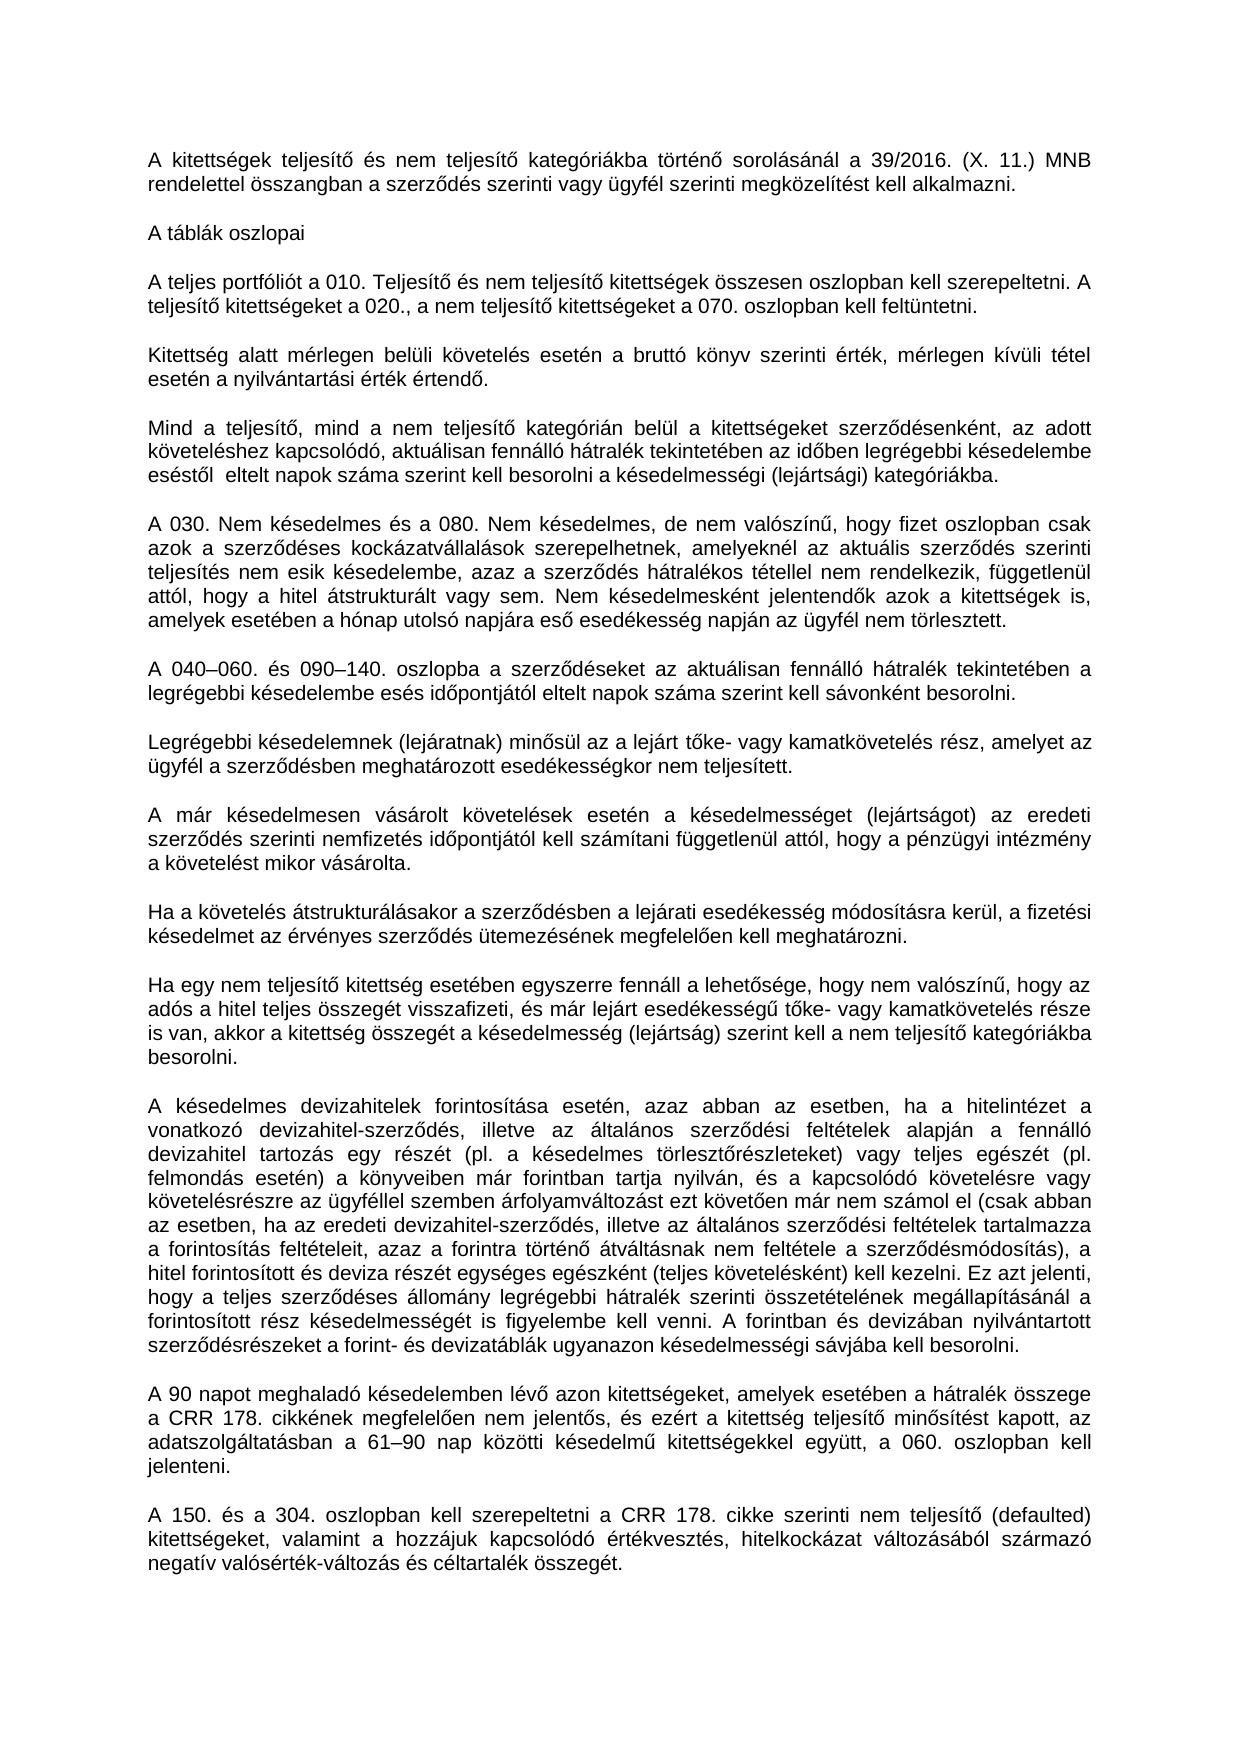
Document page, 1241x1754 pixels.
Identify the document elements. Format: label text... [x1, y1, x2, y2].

text A táblák oszlopai [148, 221, 1093, 244]
text A 90 napot meghaladó késedelemben lévő azon kitettségeket, amelyek esetében a hátralék összege a CRR 178. cikkének megfelelően nem jelentős, és ezért a kitettség teljesítő minősítést kapott, az adatszolgáltatásban a 61–90 nap közötti késedelmű kitettségekkel együtt, a 060. oszlopban kell jelenteni. [148, 1382, 1093, 1478]
text A 030. Nem késedelmes és a 080. Nem késedelmes, de nem valószínű, hogy fizet oszlopban csak azok a szerződéses kockázatvállalások szerepelhetnek, amelyeknél az aktuális szerződés szerinti teljesítés nem esik késedelembe, azaz a szerződés hátralékos tétellel nem rendelkezik, függetlenül attól, hogy a hitel átstrukturált vagy sem. Nem késedelmesként jelentendők azok a kitettségek is, amelyek esetében a hónap utolsó napjára eső esedékesség napján az ügyfél nem törlesztett. [148, 512, 1093, 632]
text A késedelmes devizahitelek forintosítása esetén, azaz abban az esetben, ha a hitelintézet a vonatkozó devizahitel-szerződés, illetve az általános szerződési feltételek alapján a fennálló devizahitel tartozás egy részét (pl. a késedelmes törlesztőrészleteket) vagy teljes egészét (pl. felmondás esetén) a könyveiben már forintban tartja nyilván, és a kapcsolódó követelésre vagy követelésrészre az ügyféllel szemben árfolyamváltozást ezt követően már nem számol el (csak abban az esetben, ha az eredeti devizahitel-szerződés, illetve az általános szerződési feltételek tartalmazza a forintosítás feltételeit, azaz a forintra történő átváltásnak nem feltétele a szerződésmódosítás), a hitel forintosított és deviza részét egységes egészként (teljes követelésként) kell kezelni. Ez azt jelenti, hogy a teljes szerződéses állomány legrégebbi hátralék szerinti összetételének megállapításánál a forintosított rész késedelmességét is figyelembe kell venni. A forintban és devizában nyilvántartott szerződésrészeket a forint- és devizatáblák ugyanazon késedelmességi sávjába kell besorolni. [148, 1093, 1093, 1357]
text Ha a követelés átstrukturálásakor a szerződésben a lejárati esedékesség módosításra kerül, a fizetési késedelmet az érvényes szerződés ütemezésének megfelelően kell meghatározni. [148, 900, 1093, 948]
text A 150. és a 304. oszlopban kell szerepeltetni a CRR 178. cikke szerinti nem teljesítő (defaulted) kitettségeket, valamint a hozzájuk kapcsolódó értékvesztés, hitelkockázat változásából származó negatív valósérték-változás és céltartalék összegét. [148, 1503, 1093, 1575]
text Kitettség alatt mérlegen belüli követelés esetén a bruttó könyv szerinti érték, mérlegen kívüli tétel esetén a nyilvántartási érték értendő. [148, 342, 1093, 390]
text Mind a teljesítő, mind a nem teljesítő kategórián belül a kitettségeket szerződésenként, az adott követeléshez kapcsolódó, aktuálisan fennálló hátralék tekintetében az időben legrégebbi késedelembe eséstől eltelt napok száma szerint kell besorolni a késedelmességi (lejártsági) kategóriákba. [148, 415, 1093, 487]
text Ha egy nem teljesítő kitettség esetében egyszerre fennáll a lehetősége, hogy nem valószínű, hogy az adós a hitel teljes összegét visszafizeti, és már lejárt esedékességű tőke- vagy kamatkövetelés része is van, akkor a kitettség összegét a késedelmesség (lejártság) szerint kell a nem teljesítő kategóriákba besorolni. [148, 973, 1093, 1068]
text A már késedelmesen vásárolt követelések esetén a késedelmességet (lejártságot) az eredeti szerződés szerinti nemfizetés időpontjától kell számítani függetlenül attól, hogy a pénzügyi intézmény a követelést mikor vásárolta. [148, 803, 1093, 875]
text A 040–060. és 090–140. oszlopba a szerződéseket az aktuálisan fennálló hátralék tekintetében a legrégebbi késedelembe esés időpontjától eltelt napok száma szerint kell sávonként besorolni. [148, 657, 1093, 705]
text A teljes portfóliót a 010. Teljesítő és nem teljesítő kitettségek összesen oszlopban kell szerepeltetni. A teljesítő kitettségeket a 020., a nem teljesítő kitettségeket a 070. oszlopban kell feltüntetni. [148, 269, 1093, 317]
text Legrégebbi késedelemnek (lejáratnak) minősül az a lejárt tőke- vagy kamatkövetelés rész, amelyet az ügyfél a szerződésben meghatározott esedékességkor nem teljesített. [148, 730, 1093, 778]
text A kitettségek teljesítő és nem teljesítő kategóriákba történő sorolásánál a 39/2016. (X. 11.) MNB rendelettel összangban a szerződés szerinti vagy ügyfél szerinti megközelítést kell alkalmazni. [148, 148, 1093, 196]
